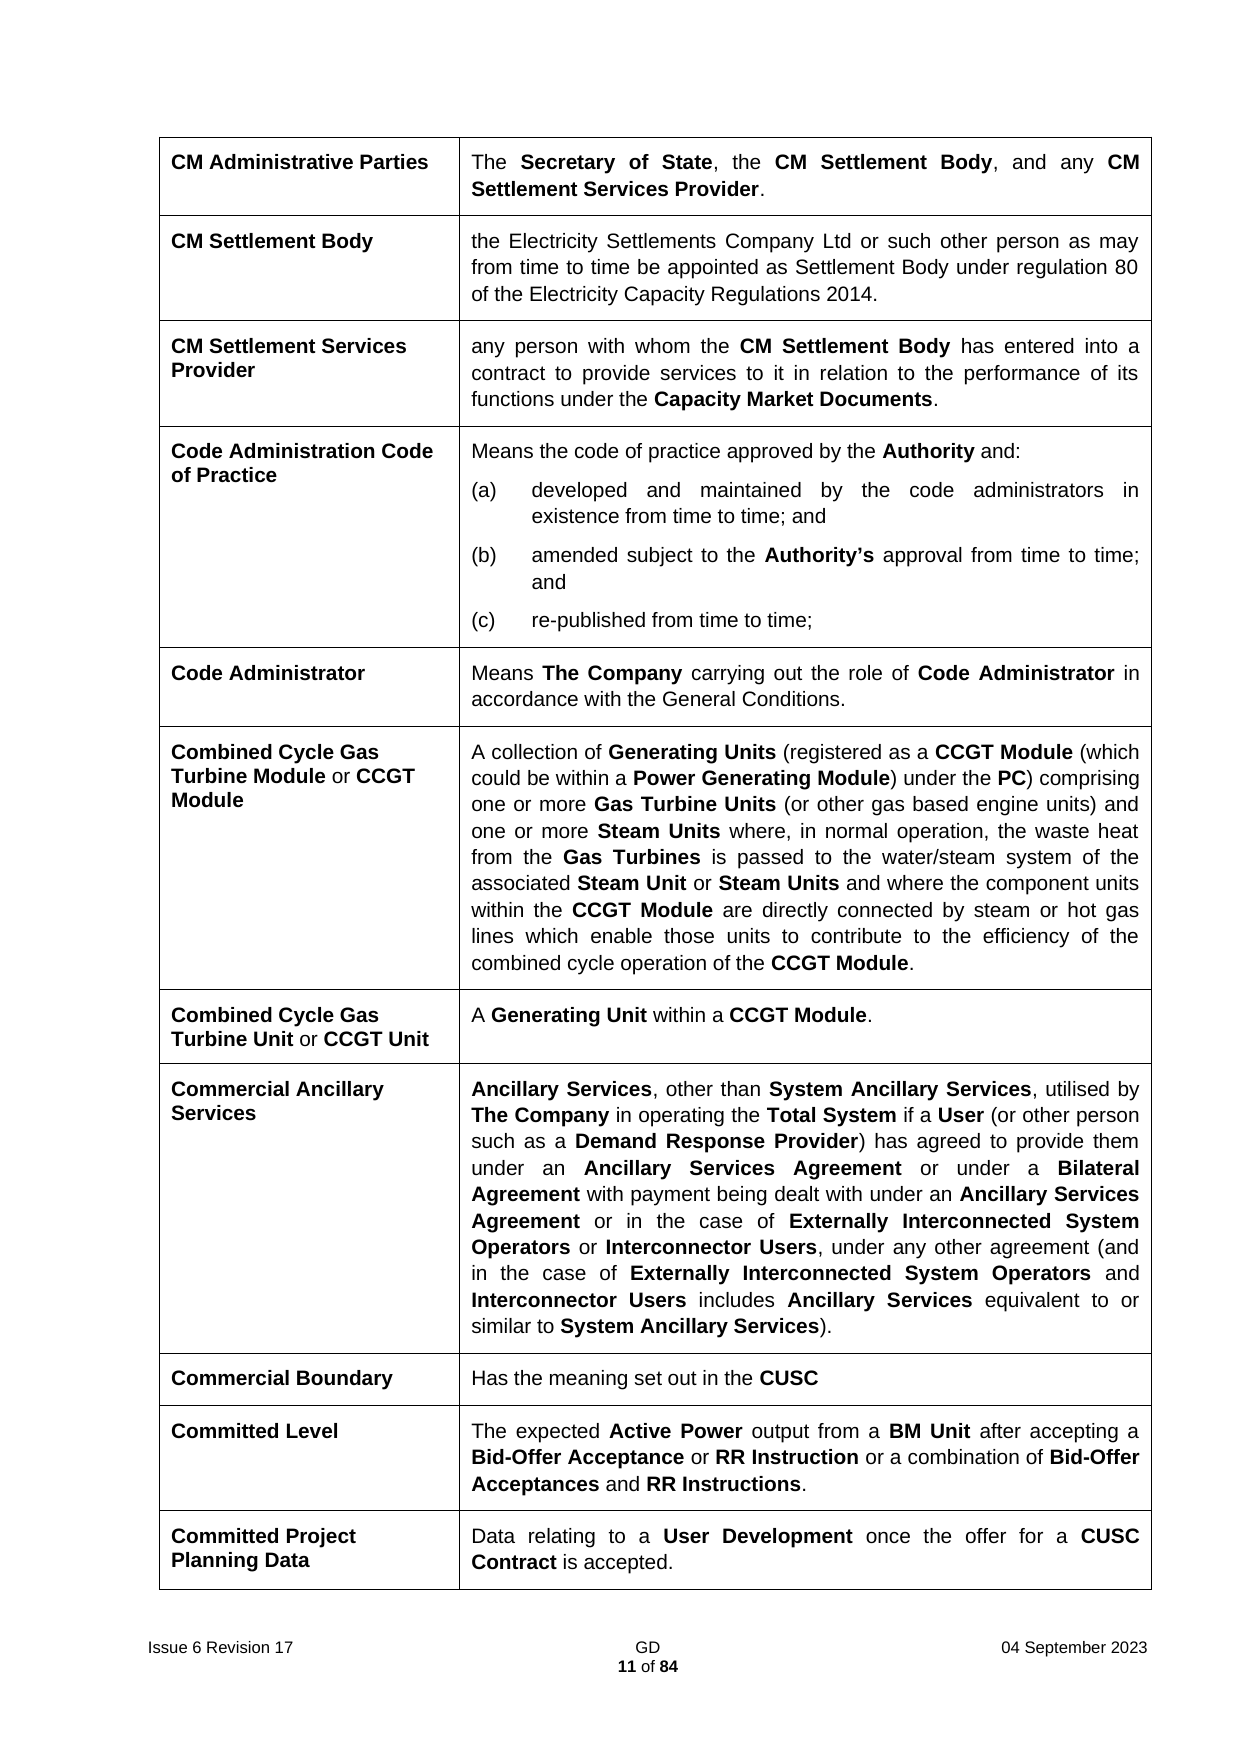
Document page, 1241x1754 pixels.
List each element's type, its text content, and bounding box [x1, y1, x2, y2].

table_cell The Secretary of State, the CM Settlement Body, and any CM Settlement Services Provider. [460, 138, 1151, 215]
table_cell The expected Active Power output from a BM Unit after accepting a Bid-Offer Acceptance or RR Instruction or a combination of Bid-Offer Acceptances and RR Instructions. [460, 1406, 1151, 1510]
table_cell Code Administrator [160, 648, 459, 726]
table_cell Data relating to a User Development once the offer for a CUSC Contract is accepted. [460, 1511, 1151, 1589]
table_cell the Electricity Settlements Company Ltd or such other person as may from time to time be appointed as Settlement Body under regulation 80 of the Electricity Capacity Regulations 2014. [460, 216, 1151, 320]
table_cell Ancillary Services, other than System Ancillary Services, utilised by The Company in operating the Total System if a User (or other person such as a Demand Response Provider) has agreed to provide them under an Ancillary Services Agreement or under a Bilateral Agreement with payment being dealt with under an Ancillary Services Agreement or in the case of Externally Interconnected System Operators or Interconnector Users, under any other agreement (and in the case of Externally Interconnected System Operators and Interconnector Users includes Ancillary Services equivalent to or similar to System Ancillary Services). [460, 1064, 1151, 1353]
table_cell Means the code of practice approved by the Authority and: (a) developed and maintained by the code administrators in existence from time to time; and (b) amended subject to the Authority’s approval from time to time; and (c) re-published from time to time; [460, 427, 1151, 647]
table_cell Code Administration Code of Practice [160, 427, 459, 647]
table_cell CM Settlement Services Provider [160, 321, 459, 426]
table_cell Commercial Ancillary Services [160, 1064, 459, 1353]
table_cell CM Settlement Body [160, 216, 459, 320]
table_cell Combined Cycle Gas Turbine Unit or CCGT Unit [160, 990, 459, 1063]
table_cell A collection of Generating Units (registered as a CCGT Module (which could be within a Power Generating Module) under the PC) comprising one or more Gas Turbine Units (or other gas based engine units) and one or more Steam Units where, in normal operation, the waste heat from the Gas Turbines is passed to the water/steam system of the associated Steam Unit or Steam Units and where the component units within the CCGT Module are directly connected by steam or hot gas lines which enable those units to contribute to the efficiency of the combined cycle operation of the CCGT Module. [460, 727, 1151, 989]
table_cell A Generating Unit within a CCGT Module. [460, 990, 1151, 1063]
table_cell Committed Project Planning Data [160, 1511, 459, 1589]
table_cell Has the meaning set out in the CUSC [460, 1354, 1151, 1405]
table_cell CM Administrative Parties [160, 138, 459, 215]
table_cell any person with whom the CM Settlement Body has entered into a contract to provide services to it in relation to the performance of its functions under the Capacity Market Documents. [460, 321, 1151, 426]
table_cell Combined Cycle Gas Turbine Module or CCGT Module [160, 727, 459, 989]
table_cell Committed Level [160, 1406, 459, 1510]
table_cell Commercial Boundary [160, 1354, 459, 1405]
table_cell Means The Company carrying out the role of Code Administrator in accordance with the General Conditions. [460, 648, 1151, 726]
